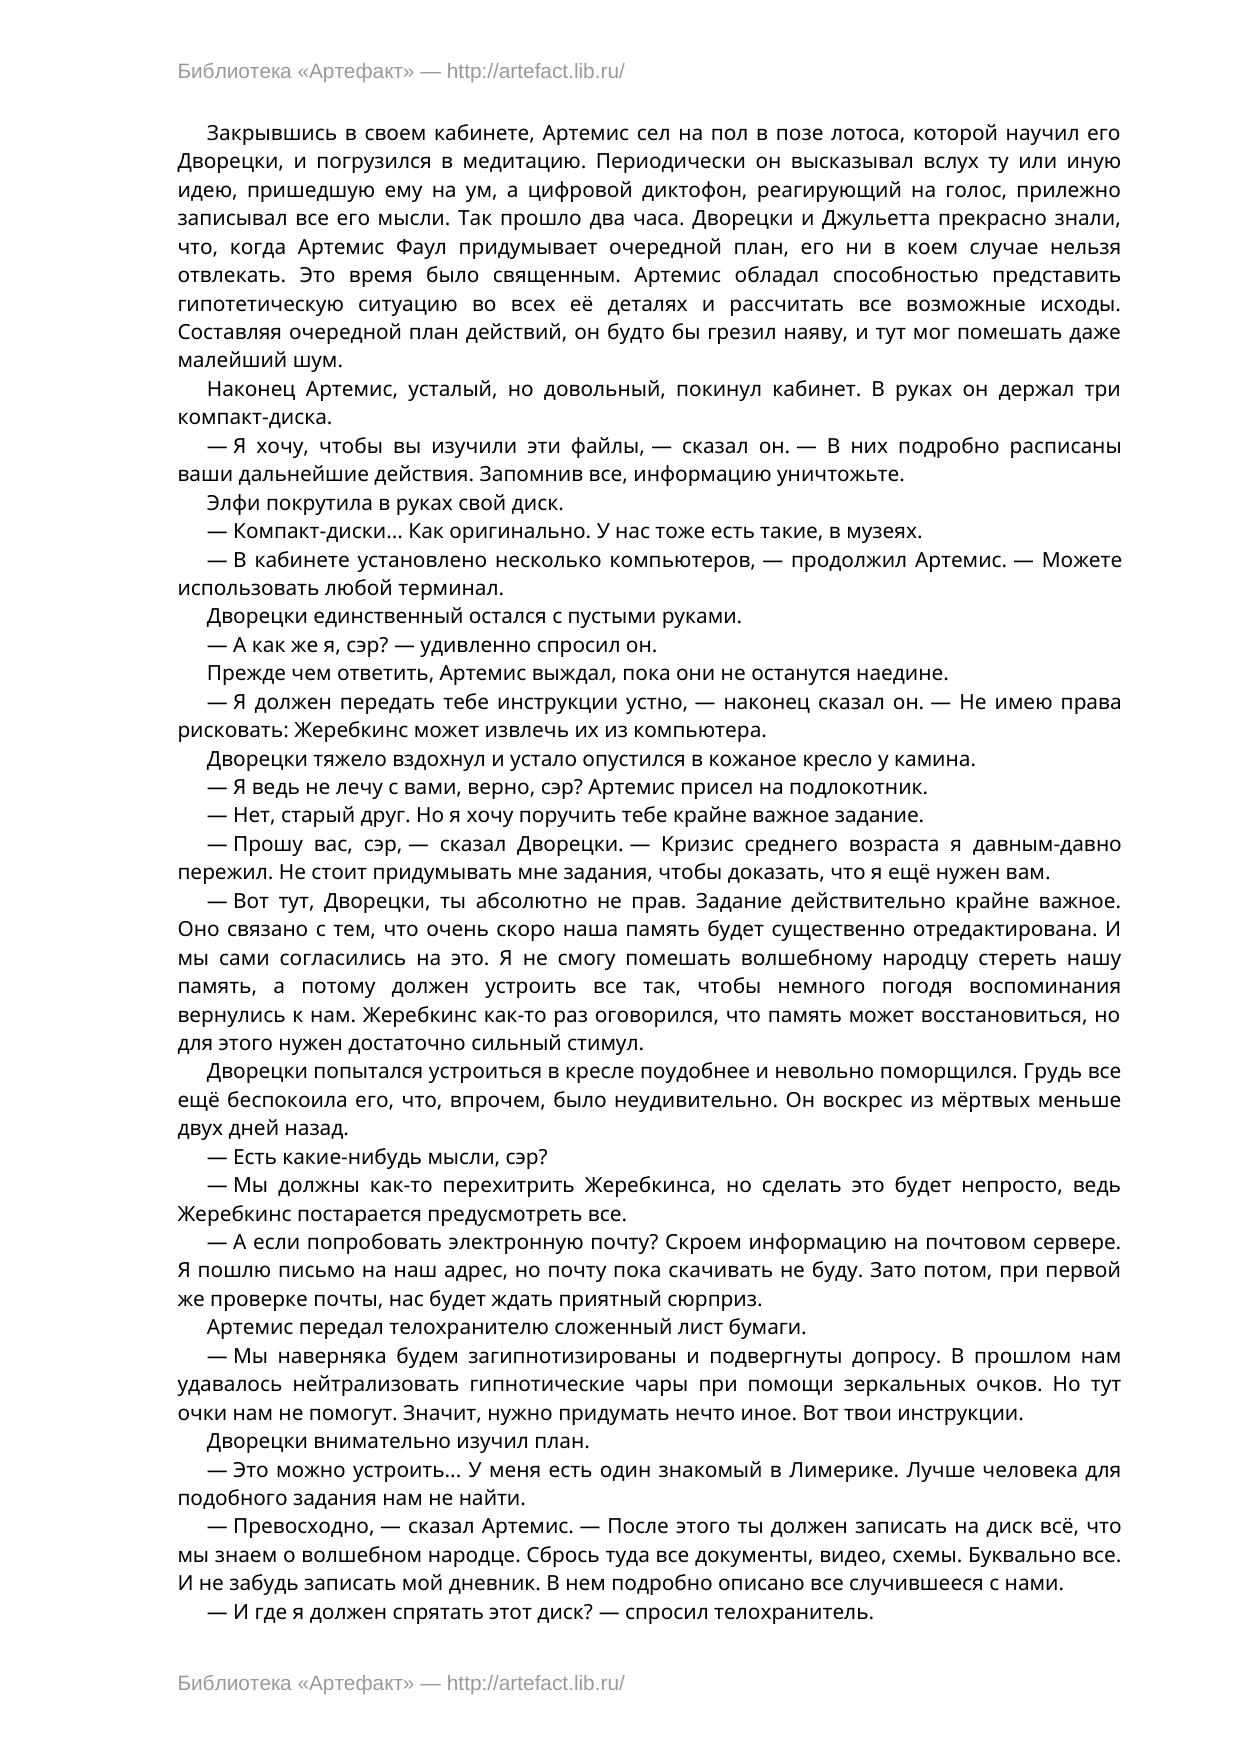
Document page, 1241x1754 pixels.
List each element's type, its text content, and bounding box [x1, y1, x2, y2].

text — Превосходно, — сказал Артемис. — После этого ты должен записать на диск всё, что мы знаем о волшебном народце. Сбрось туда все документы, видео, схемы. Буквально все. И не забудь записать мой дневник. В нем подробно описано все случившееся с нами. [177, 1512, 1122, 1597]
text — В кабинете установлено несколько компьютеров, — продолжил Артемис. — Можете использовать любой терминал. [177, 545, 1122, 602]
text — И где я должен спрятать этот диск? — спросил телохранитель. [177, 1597, 1122, 1625]
text — Прошу вас, сэр, — сказал Дворецки. — Кризис среднего возраста я давным-давно пережил. Не стоит придумывать мне задания, чтобы доказать, что я ещё нужен вам. [177, 829, 1122, 886]
text — А если попробовать электронную почту? Скроем информацию на почтовом сервере. Я пошлю письмо на наш адрес, но почту пока скачивать не буду. Зато потом, при первой же проверке почты, нас будет ждать приятный сюрприз. [177, 1227, 1122, 1312]
text Закрывшись в своем кабинете, Артемис сел на пол в позе лотоса, которой научил его Дворецки, и погрузился в медитацию. Периодически он высказывал вслух ту или иную идею, пришедшую ему на ум, а цифровой диктофон, реагирующий на голос, прилежно записывал все его мысли. Так прошло два часа. Дворецки и Джульетта прекрасно знали, что, когда Артемис Фаул придумывает очередной план, его ни в коем случае нельзя отвлекать. Это время было священным. Артемис обладал способностью представить гипотетическую ситуацию во всех её деталях и рассчитать все возможные исходы. Составляя очередной план действий, он будто бы грезил наяву, и тут мог помешать даже малейший шум. [177, 118, 1122, 374]
text — Вот тут, Дворецки, ты абсолютно не прав. Задание действительно крайне важное. Оно связано с тем, что очень скоро наша память будет существенно отредактирована. И мы сами согласились на это. Я не смогу помешать волшебному народцу стереть нашу память, а потому должен устроить все так, чтобы немного погодя воспоминания вернулись к нам. Жеребкинс как-то раз оговорился, что память может восстановиться, но для этого нужен достаточно сильный стимул. [177, 886, 1122, 1057]
text — Я хочу, чтобы вы изучили эти файлы, — сказал он. — В них подробно расписаны ваши дальнейшие действия. Запомнив все, информацию уничтожьте. [177, 431, 1122, 488]
text — Компакт-диски... Как оригинально. У нас тоже есть такие, в музеях. [177, 516, 1122, 545]
text — Я ведь не лечу с вами, верно, сэр? Артемис присел на подлокотник. [177, 772, 1122, 801]
text — А как же я, сэр? — удивленно спросил он. [177, 630, 1122, 658]
text Наконец Артемис, усталый, но довольный, покинул кабинет. В руках он держал три компакт-диска. [177, 374, 1122, 431]
text — Есть какие-нибудь мысли, сэр? [177, 1142, 1122, 1170]
text Элфи покрутила в руках свой диск. [177, 488, 1122, 516]
text — Это можно устроить... У меня есть один знакомый в Лимерике. Лучше человека для подобного задания нам не найти. [177, 1455, 1122, 1512]
text — Мы должны как-то перехитрить Жеребкинса, но сделать это будет непросто, ведь Жеребкинс постарается предусмотреть все. [177, 1170, 1122, 1227]
text Прежде чем ответить, Артемис выждал, пока они не останутся наедине. [177, 658, 1122, 687]
text Артемис передал телохранителю сложенный лист бумаги. [177, 1312, 1122, 1341]
text — Мы наверняка будем загипнотизированы и подвергнуты допросу. В прошлом нам удавалось нейтрализовать гипнотические чары при помощи зеркальных очков. Но тут очки нам не помогут. Значит, нужно придумать нечто иное. Вот твои инструкции. [177, 1341, 1122, 1426]
text — Нет, старый друг. Но я хочу поручить тебе крайне важное задание. [177, 801, 1122, 829]
text Дворецки тяжело вздохнул и устало опустился в кожаное кресло у камина. [177, 744, 1122, 772]
text Дворецки попытался устроиться в кресле поудобнее и невольно поморщился. Грудь все ещё беспокоила его, что, впрочем, было неудивительно. Он воскрес из мёртвых меньше двух дней назад. [177, 1057, 1122, 1142]
text — Я должен передать тебе инструкции устно, — наконец сказал он. — Не имею права рисковать: Жеребкинс может извлечь их из компьютера. [177, 687, 1122, 744]
text Дворецки единственный остался с пустыми руками. [177, 602, 1122, 630]
text Дворецки внимательно изучил план. [177, 1426, 1122, 1455]
